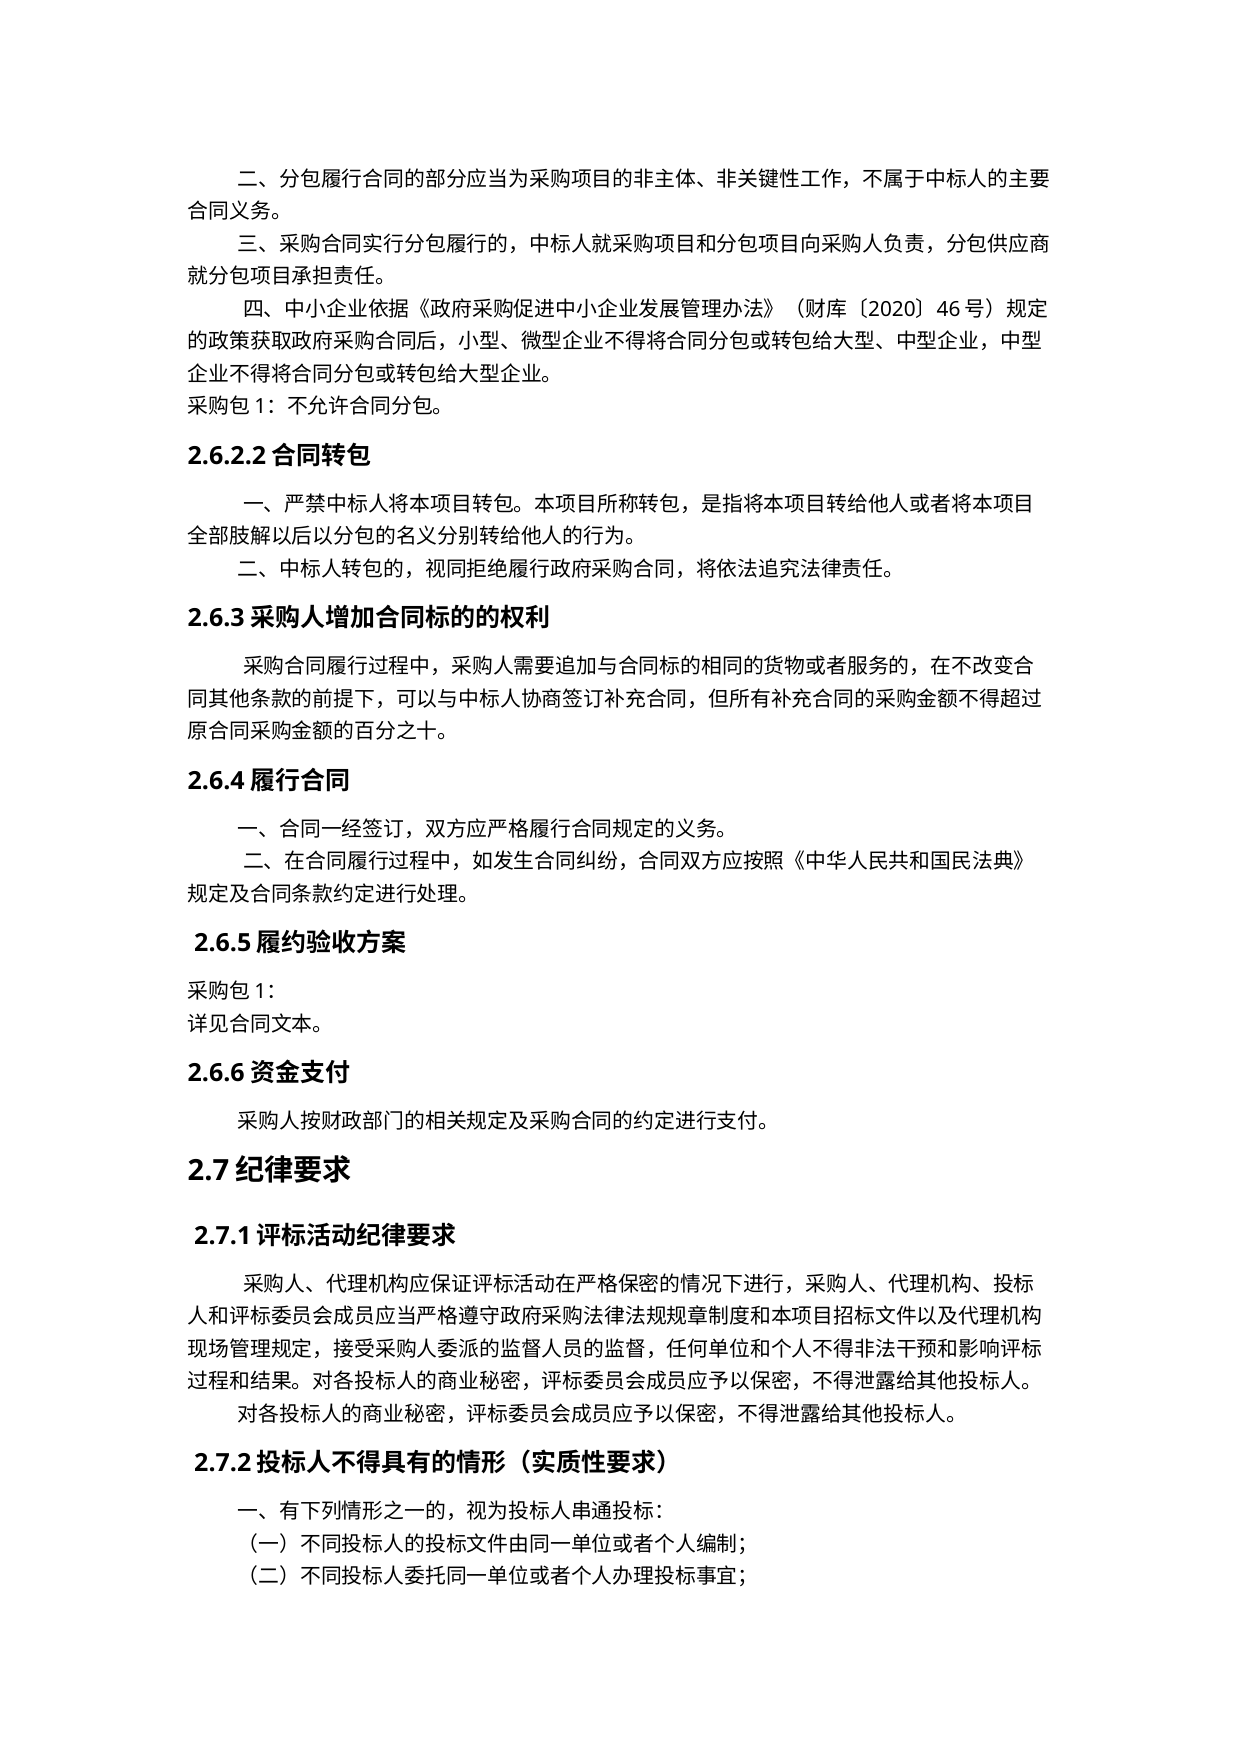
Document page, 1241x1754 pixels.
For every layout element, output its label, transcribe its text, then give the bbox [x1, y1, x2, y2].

text 采购人、代理机构应保证评标活动在严格保密的情况下进行，采购人、代理机构、投标人和评标委员会成员应当严格遵守政府采购法律法规规章制度和本项目招标文件以及代理机构现场管理规定，接受采购人委派的监督人员的监督，任何单位和个人不得非法干预和影响评标过程和结果。对各投标人的商业秘密，评标委员会成员应予以保密，不得泄露给其他投标人。 [187, 1267, 1053, 1397]
text 二、分包履行合同的部分应当为采购项目的非主体、非关键性工作，不属于中标人的主要合同义务。 [187, 162, 1053, 227]
text 采购包1： [187, 974, 1053, 1007]
text 采购人按财政部门的相关规定及采购合同的约定进行支付。 [187, 1104, 1053, 1137]
text 2.7.2投标人不得具有的情形（实质性要求） [187, 1429, 1053, 1494]
text 2.7纪律要求 [187, 1137, 1053, 1202]
text 2.6.4履行合同 [187, 747, 1053, 812]
text 2.6.6资金支付 [187, 1039, 1053, 1104]
text 详见合同文本。 [187, 1007, 1053, 1039]
text 采购包1：不允许合同分包。 [187, 389, 1053, 422]
text 三、采购合同实行分包履行的，中标人就采购项目和分包项目向采购人负责，分包供应商就分包项目承担责任。 [187, 227, 1053, 292]
text 2.6.3采购人增加合同标的的权利 [187, 584, 1053, 649]
text （一）不同投标人的投标文件由同一单位或者个人编制； [187, 1527, 1053, 1559]
text 2.6.5履约验收方案 [187, 909, 1053, 974]
text 一、有下列情形之一的，视为投标人串通投标： [187, 1494, 1053, 1527]
text 四、中小企业依据《政府采购促进中小企业发展管理办法》（财库〔2020〕46号）规定的政策获取政府采购合同后，小型、微型企业不得将合同分包或转包给大型、中型企业，中型企业不得将合同分包或转包给大型企业。 [187, 292, 1053, 389]
text 二、中标人转包的，视同拒绝履行政府采购合同，将依法追究法律责任。 [187, 552, 1053, 584]
text 对各投标人的商业秘密，评标委员会成员应予以保密，不得泄露给其他投标人。 [187, 1397, 1053, 1429]
text 二、在合同履行过程中，如发生合同纠纷，合同双方应按照《中华人民共和国民法典》规定及合同条款约定进行处理。 [187, 844, 1053, 909]
text 一、严禁中标人将本项目转包。本项目所称转包，是指将本项目转给他人或者将本项目全部肢解以后以分包的名义分别转给他人的行为。 [187, 487, 1053, 552]
text 一、合同一经签订，双方应严格履行合同规定的义务。 [187, 812, 1053, 844]
text （二）不同投标人委托同一单位或者个人办理投标事宜； [187, 1559, 1053, 1592]
text 2.6.2.2合同转包 [187, 422, 1053, 487]
text 采购合同履行过程中，采购人需要追加与合同标的相同的货物或者服务的，在不改变合同其他条款的前提下，可以与中标人协商签订补充合同，但所有补充合同的采购金额不得超过原合同采购金额的百分之十。 [187, 649, 1053, 747]
text 2.7.1评标活动纪律要求 [187, 1202, 1053, 1267]
